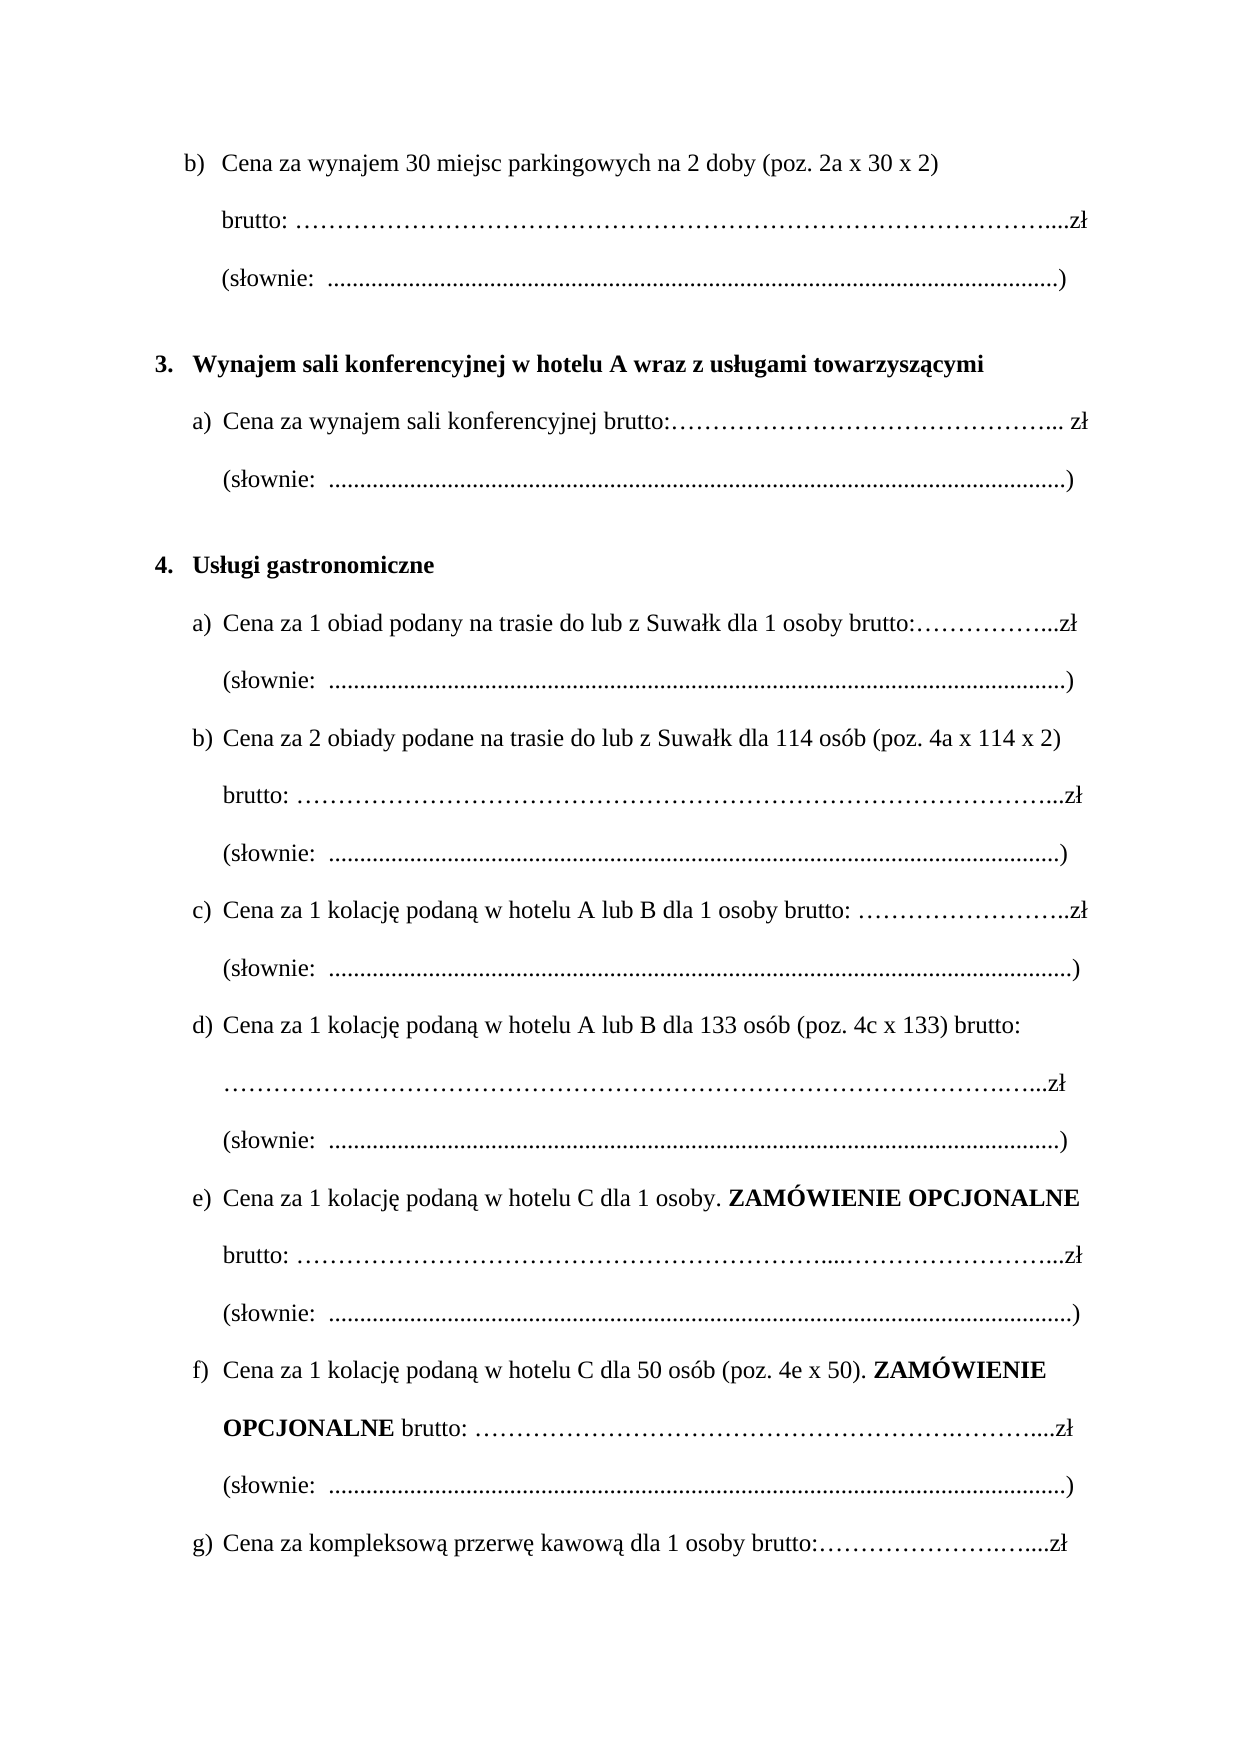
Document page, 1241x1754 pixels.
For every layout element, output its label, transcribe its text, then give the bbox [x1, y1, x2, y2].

list Cena za 1 kolację podaną w hotelu C dla 50 osób (poz. 4e x 50). ZAMÓWIENIE OPCJONALNE brutto: ………………………………………………….………....zł [192, 1355, 1093, 1441]
text (słownie: .....................................................................................................................) [223, 838, 1093, 866]
text brutto: ………………………………………………………………………………....zł [221, 205, 1093, 234]
list Wynajem sali konferencyjnej w hotelu A wraz z usługami towarzyszącymi [154, 349, 1093, 378]
text (słownie: ......................................................................................................................) [223, 464, 1093, 493]
text brutto: ………………………………………………………....……………………...zł [223, 1240, 1093, 1269]
list Cena za 1 kolację podaną w hotelu A lub B dla 133 osób (poz. 4c x 133) brutto: ………………………………………………………………………………….…...zł [192, 1010, 1093, 1096]
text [221, 263, 1093, 291]
list Cena za kompleksową przerwę kawową dla 1 osoby brutto:………………….…....zł [192, 1528, 1093, 1556]
list Cena za 2 obiady podane na trasie do lub z Suwałk dla 114 osób (poz. 4a x 114 x 2) brutto: ………………………………………………………………………………...zł [192, 723, 1093, 809]
text (słownie: .......................................................................................................................) [223, 1298, 1093, 1326]
list Cena za 1 kolację podaną w hotelu A lub B dla 1 osoby brutto: ……………………..zł [192, 895, 1093, 924]
list Usługi gastronomiczne [154, 550, 1093, 579]
text (słownie: .....................................................................................................................) [223, 1125, 1093, 1154]
list Cena za wynajem sali konferencyjnej brutto:………………………………………... zł [192, 406, 1093, 435]
text (słownie: ......................................................................................................................) [223, 665, 1093, 694]
list Cena za 1 obiad podany na trasie do lub z Suwałk dla 1 osoby brutto:……………...zł [192, 608, 1093, 636]
list Cena za 1 kolację podaną w hotelu C dla 1 osoby. ZAMÓWIENIE OPCJONALNE [192, 1183, 1093, 1211]
list Cena za wynajem 30 miejsc parkingowych na 2 doby (poz. 2a x 30 x 2) [184, 148, 1093, 176]
text (słownie: ......................................................................................................................) [223, 1470, 1093, 1499]
text (słownie: .......................................................................................................................) [223, 953, 1093, 981]
